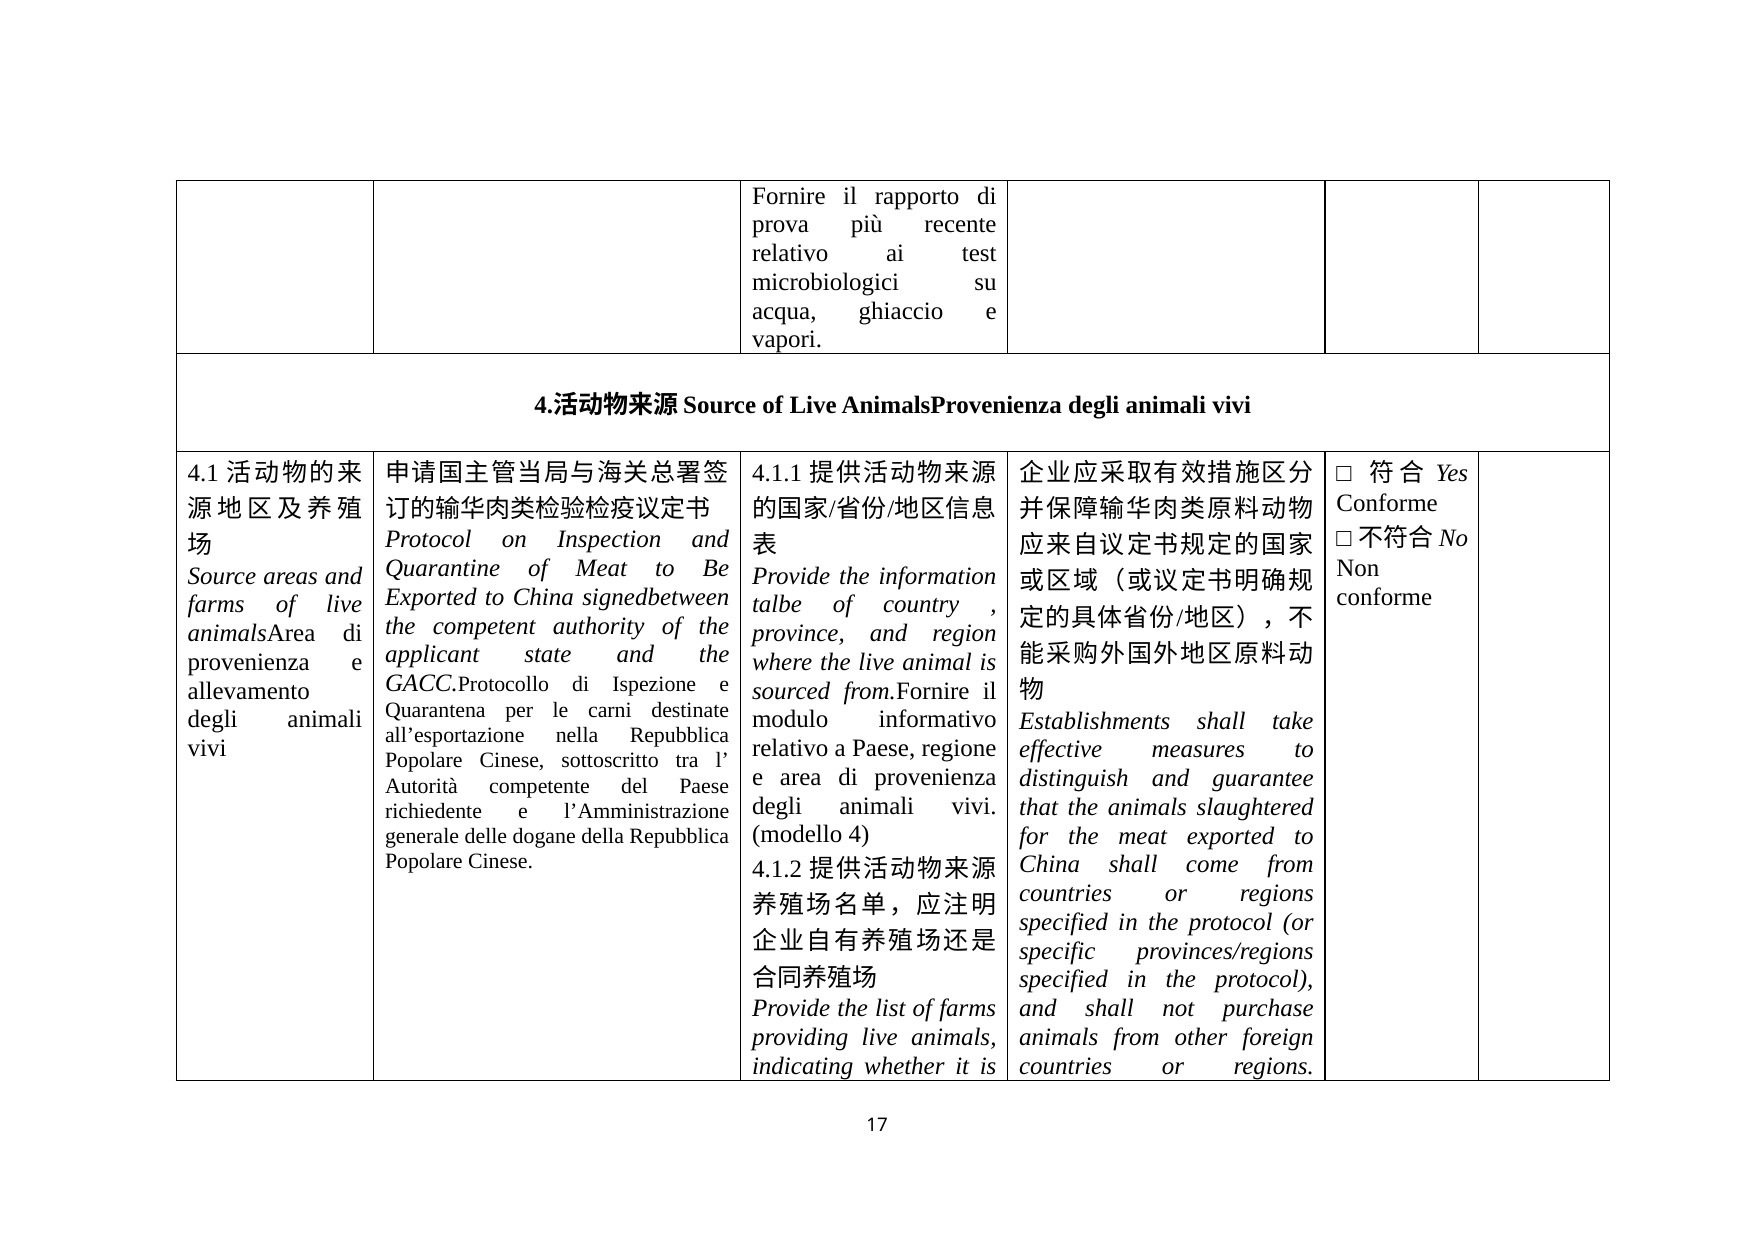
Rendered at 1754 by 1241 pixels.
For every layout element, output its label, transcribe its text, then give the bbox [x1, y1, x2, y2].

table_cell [374, 181, 740, 353]
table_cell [177, 452, 373, 1079]
table_cell 4.活动物来源Source of Live AnimalsProvenienza degli animali vivi [177, 354, 1609, 451]
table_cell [1326, 452, 1478, 1079]
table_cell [741, 181, 1007, 353]
table_cell [1479, 181, 1609, 353]
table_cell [1008, 181, 1324, 353]
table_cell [374, 452, 740, 1079]
table_cell [1479, 452, 1609, 1079]
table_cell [177, 181, 373, 353]
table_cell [741, 452, 1007, 1079]
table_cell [1326, 181, 1478, 353]
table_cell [1008, 452, 1324, 1079]
